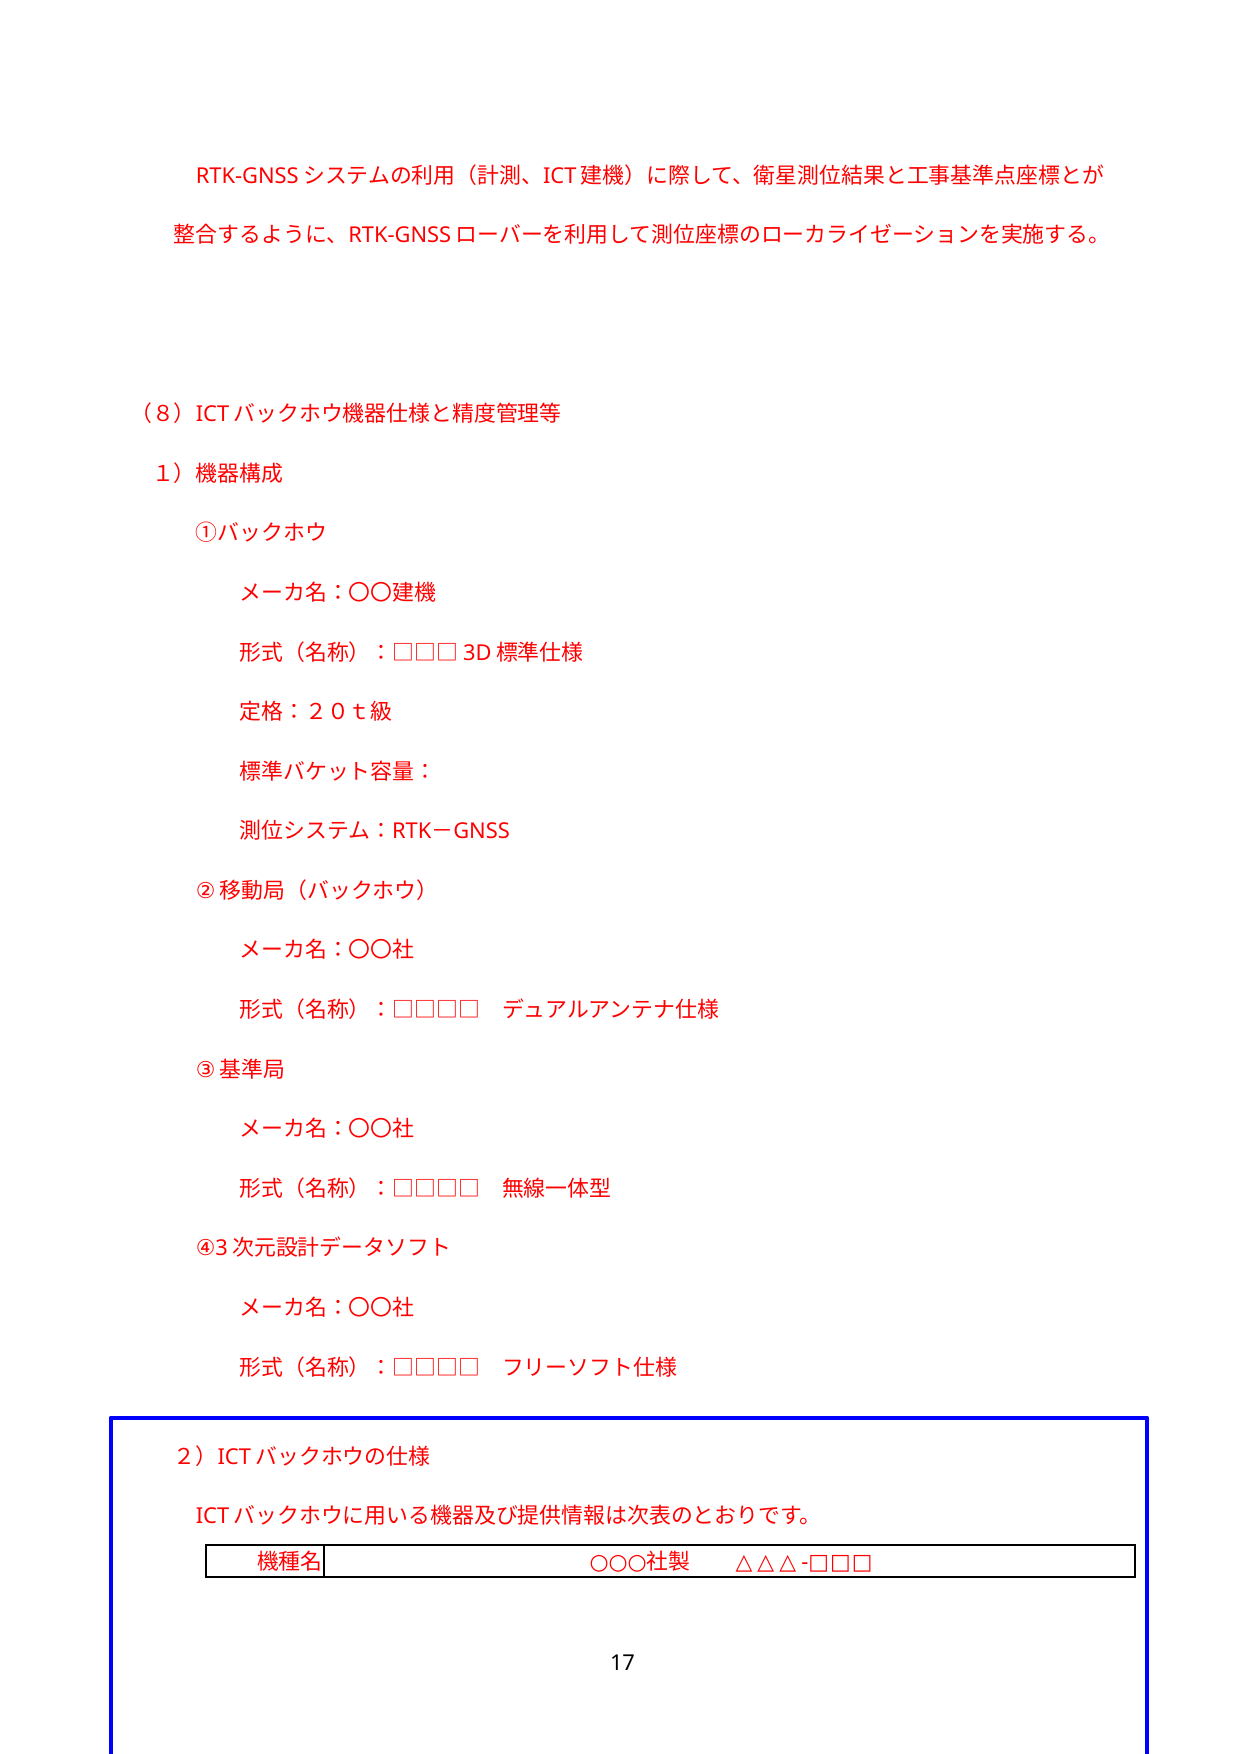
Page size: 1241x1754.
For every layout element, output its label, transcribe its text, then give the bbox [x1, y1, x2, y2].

text ③基準局 [130, 1038, 1114, 1097]
text RTK-GNSSシステムの利用（計測、ICT建機）に際して、衛星測位結果と工事基準点座標とが整合するように、RTK-GNSSローバーを利用して測位座標のローカライゼーションを実施する。 [174, 144, 1114, 263]
text 形式（名称）：□□□□ 無線一体型 [130, 1157, 1114, 1216]
text 形式（名称）：□□□□ デュアルアンテナ仕様 [130, 978, 1114, 1038]
text １）機器構成 [130, 442, 1114, 501]
text ２）ICTバックホウの仕様 [130, 1425, 1114, 1484]
text ②移動局（バックホウ） [130, 859, 1114, 918]
text 標準バケット容量： [130, 740, 1114, 799]
text 定格：２０ｔ級 [130, 680, 1114, 740]
text メーカ名：〇〇社 [130, 918, 1114, 978]
text （８）ICTバックホウ機器仕様と精度管理等 [130, 382, 1114, 442]
text ①バックホウ [130, 501, 1114, 561]
text メーカ名：〇〇建機 [130, 561, 1114, 621]
table_header ○○○社製 △△△-□□□ [325, 1546, 1134, 1576]
text 形式（名称）：□□□ 3D標準仕様 [130, 621, 1114, 680]
text 測位システム：RTK－GNSS [130, 799, 1114, 859]
table_header 機種名 [207, 1546, 323, 1576]
text メーカ名：〇〇社 [130, 1276, 1114, 1336]
text 形式（名称）：□□□□ フリーソフト仕様 [130, 1336, 1114, 1395]
text ICTバックホウに用いる機器及び提供情報は次表のとおりです。 [130, 1484, 1114, 1544]
text メーカ名：〇〇社 [130, 1097, 1114, 1157]
text ④3次元設計データソフト [130, 1216, 1114, 1276]
